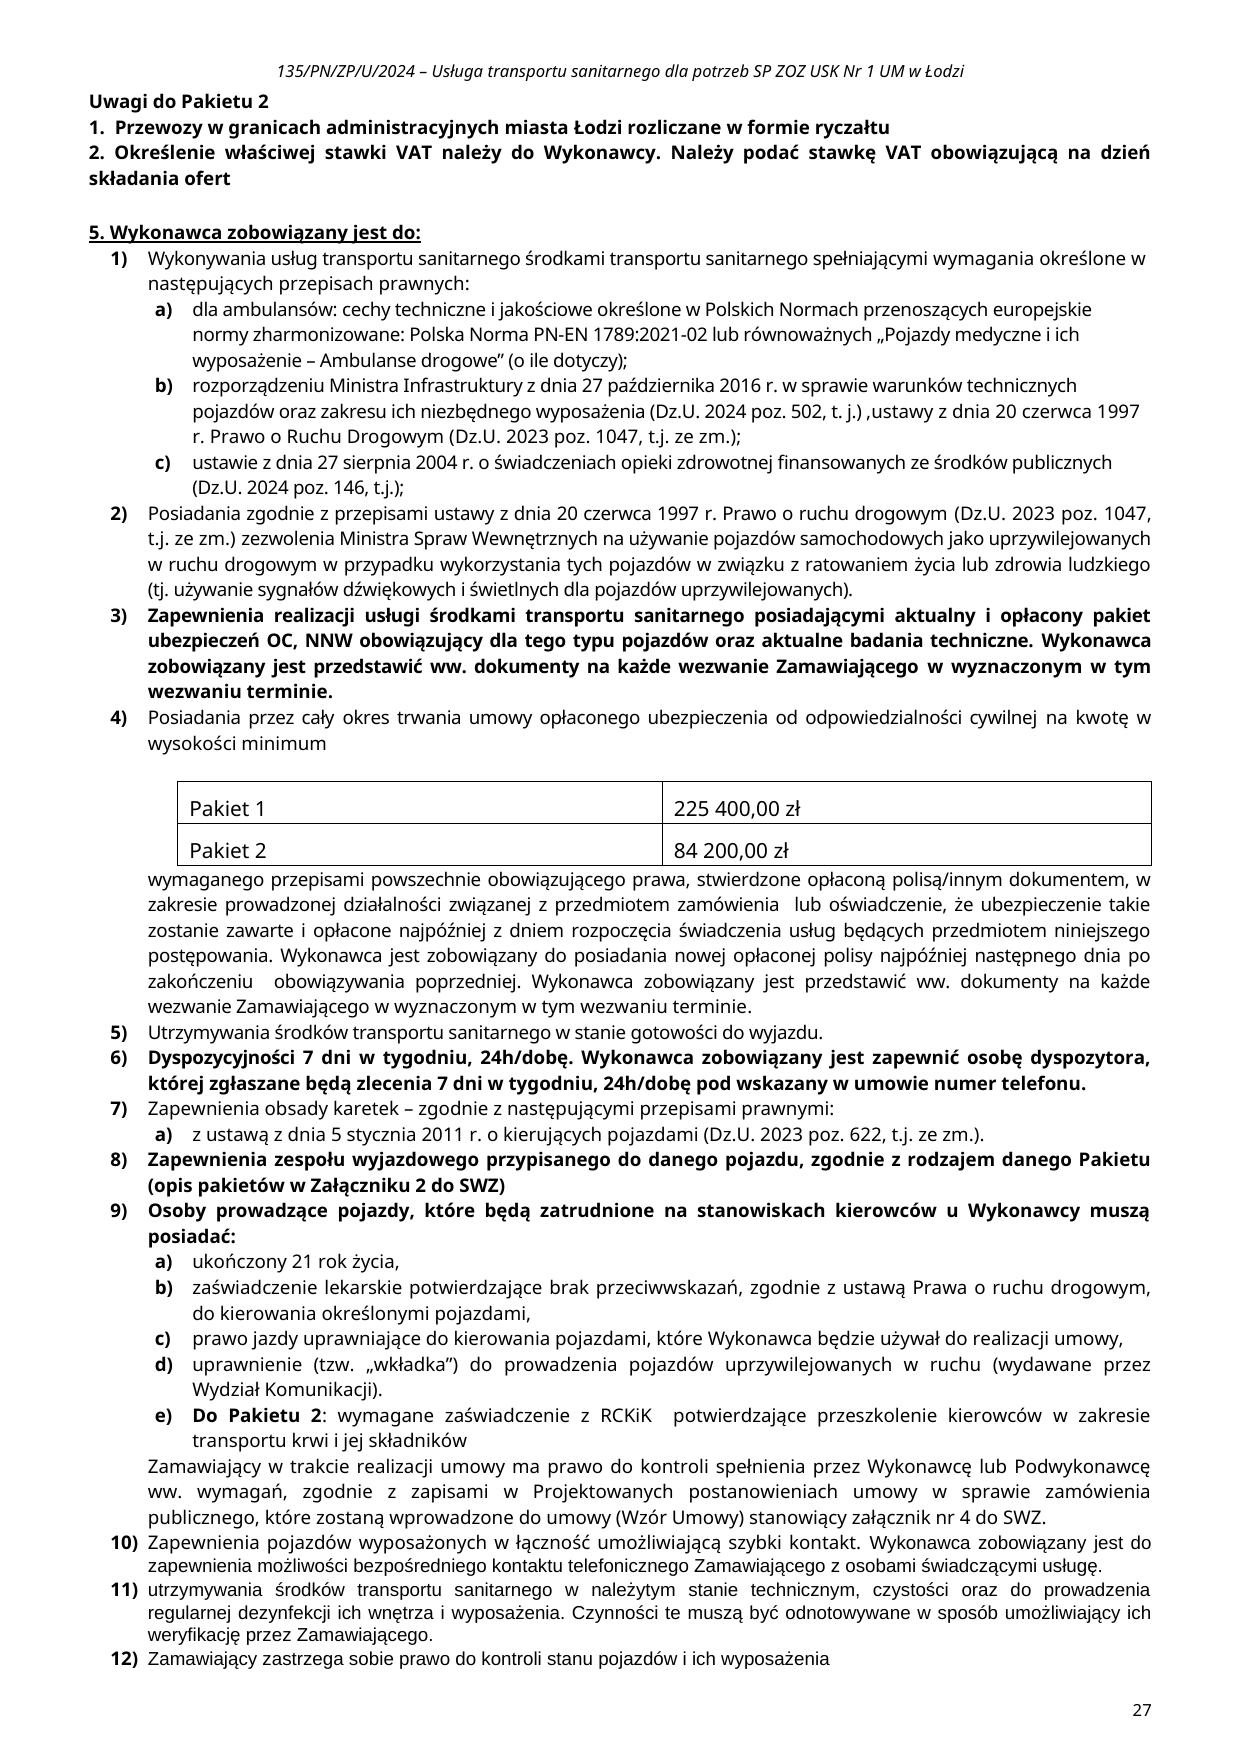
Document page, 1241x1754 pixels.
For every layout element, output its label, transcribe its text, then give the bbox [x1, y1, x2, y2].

list Osoby prowadzące pojazdy, które będą zatrudnione na stanowiskach kierowców u Wykonawcy muszą posiadać: [110, 1198, 1152, 1249]
list Zapewnienia pojazdów wyposażonych w łączność umożliwiającą szybki kontakt. Wykonawca zobowiązany jest do zapewnienia możliwości bezpośredniego kontaktu telefonicznego Zamawiającego z osobami świadczącymi usługę. [110, 1529, 1152, 1577]
list Zapewnienia zespołu wyjazdowego przypisanego do danego pojazdu, zgodnie z rodzajem danego Pakietu (opis pakietów w Załączniku 2 do SWZ) [110, 1147, 1152, 1198]
text 2. Określenie właściwej stawki VAT należy do Wykonawcy. Należy podać stawkę VAT obowiązującą na dzień składania ofert [89, 140, 1152, 191]
list Zapewnienia realizacji usługi środkami transportu sanitarnego posiadającymi aktualny i opłacony pakiet ubezpieczeń OC, NNW obowiązujący dla tego typu pojazdów oraz aktualne badania techniczne. Wykonawca zobowiązany jest przedstawić ww. dokumenty na każde wezwanie Zamawiającego w wyznaczonym w tym wezwaniu terminie. [110, 602, 1152, 704]
list z ustawą z dnia 5 stycznia 2011 r. o kierujących pojazdami (Dz.U. 2023 poz. 622, t.j. ze zm.). [154, 1121, 1152, 1147]
list prawo jazdy uprawniające do kierowania pojazdami, które Wykonawca będzie używał do realizacji umowy, [154, 1325, 1152, 1351]
list Wykonywania usług transportu sanitarnego środkami transportu sanitarnego spełniającymi wymagania określone w następujących przepisach prawnych: [110, 245, 1152, 296]
list rozporządzeniu Ministra Infrastruktury z dnia 27 października 2016 r. w sprawie warunków technicznych pojazdów oraz zakresu ich niezbędnego wyposażenia (Dz.U. 2024 poz. 502, t. j.) ,ustawy z dnia 20 czerwca 1997 r. Prawo o Ruchu Drogowym (Dz.U. 2023 poz. 1047, t.j. ze zm.); [154, 373, 1152, 449]
list ustawie z dnia 27 sierpnia 2004 r. o świadczeniach opieki zdrowotnej finansowanych ze środków publicznych (Dz.U. 2024 poz. 146, t.j.); [154, 449, 1152, 500]
list uprawnienie (tzw. „wkładka”) do prowadzenia pojazdów uprzywilejowanych w ruchu (wydawane przez Wydział Komunikacji). [154, 1351, 1152, 1402]
table_cell Pakiet 2 [178, 824, 662, 865]
list Posiadania zgodnie z przepisami ustawy z dnia 20 czerwca 1997 r. Prawo o ruchu drogowym (Dz.U. 2023 poz. 1047, t.j. ze zm.) zezwolenia Ministra Spraw Wewnętrznych na używanie pojazdów samochodowych jako uprzywilejowanych w ruchu drogowym w przypadku wykorzystania tych pojazdów w związku z ratowaniem życia lub zdrowia ludzkiego (tj. używanie sygnałów dźwiękowych i świetlnych dla pojazdów uprzywilejowanych). [110, 500, 1152, 602]
list Dyspozycyjności 7 dni w tygodniu, 24h/dobę. Wykonawca zobowiązany jest zapewnić osobę dyspozytora, której zgłaszane będą zlecenia 7 dni w tygodniu, 24h/dobę pod wskazany w umowie numer telefonu. [110, 1044, 1152, 1096]
list ukończony 21 rok życia, [154, 1249, 1152, 1274]
table_header Pakiet 1 [178, 782, 662, 823]
list dla ambulansów: cechy techniczne i jakościowe określone w Polskich Normach przenoszących europejskie normy zharmonizowane: Polska Norma PN-EN 1789:2021-02 lub równoważnych „Pojazdy medyczne i ich wyposażenie – Ambulanse drogowe” (o ile dotyczy); [154, 296, 1152, 373]
list Do Pakietu 2: wymagane zaświadczenie z RCKiK potwierdzające przeszkolenie kierowców w zakresie transportu krwi i jej składników [154, 1402, 1152, 1453]
text wymaganego przepisami powszechnie obowiązującego prawa, stwierdzone opłaconą polisą/innym dokumentem, w zakresie prowadzonej działalności związanej z przedmiotem zamówienia lub oświadczenie, że ubezpieczenie takie zostanie zawarte i opłacone najpóźniej z dniem rozpoczęcia świadczenia usług będących przedmiotem niniejszego postępowania. Wykonawca jest zobowiązany do posiadania nowej opłaconej polisy najpóźniej następnego dnia po zakończeniu obowiązywania poprzedniej. Wykonawca zobowiązany jest przedstawić ww. dokumenty na każde wezwanie Zamawiającego w wyznaczonym w tym wezwaniu terminie. [148, 866, 1152, 1019]
text Zamawiający w trakcie realizacji umowy ma prawo do kontroli spełnienia przez Wykonawcę lub Podwykonawcę ww. wymagań, zgodnie z zapisami w Projektowanych postanowieniach umowy w sprawie zamówienia publicznego, które zostaną wprowadzone do umowy (Wzór Umowy) stanowiący załącznik nr 4 do SWZ. [148, 1453, 1152, 1529]
list Zamawiający zastrzega sobie prawo do kontroli stanu pojazdów i ich wyposażenia [110, 1645, 1152, 1671]
text 1. Przewozy w granicach administracyjnych miasta Łodzi rozliczane w formie ryczałtu [89, 114, 1152, 140]
table_cell 84 200,00 zł [663, 824, 1151, 865]
text Uwagi do Pakietu 2 [89, 89, 1152, 114]
list Posiadania przez cały okres trwania umowy opłaconego ubezpieczenia od odpowiedzialności cywilnej na kwotę w wysokości minimum [110, 704, 1152, 755]
list zaświadczenie lekarskie potwierdzające brak przeciwwskazań, zgodnie z ustawą Prawa o ruchu drogowym, do kierowania określonymi pojazdami, [154, 1274, 1152, 1325]
text 5. Wykonawca zobowiązany jest do: [89, 219, 1152, 245]
table_header 225 400,00 zł [663, 782, 1151, 823]
list Zapewnienia obsady karetek – zgodnie z następującymi przepisami prawnymi: [110, 1096, 1152, 1121]
list Utrzymywania środków transportu sanitarnego w stanie gotowości do wyjazdu. [110, 1019, 1152, 1044]
list utrzymywania środków transportu sanitarnego w należytym stanie technicznym, czystości oraz do prowadzenia regularnej dezynfekcji ich wnętrza i wyposażenia. Czynności te muszą być odnotowywane w sposób umożliwiający ich weryfikację przez Zamawiającego. [110, 1577, 1152, 1645]
